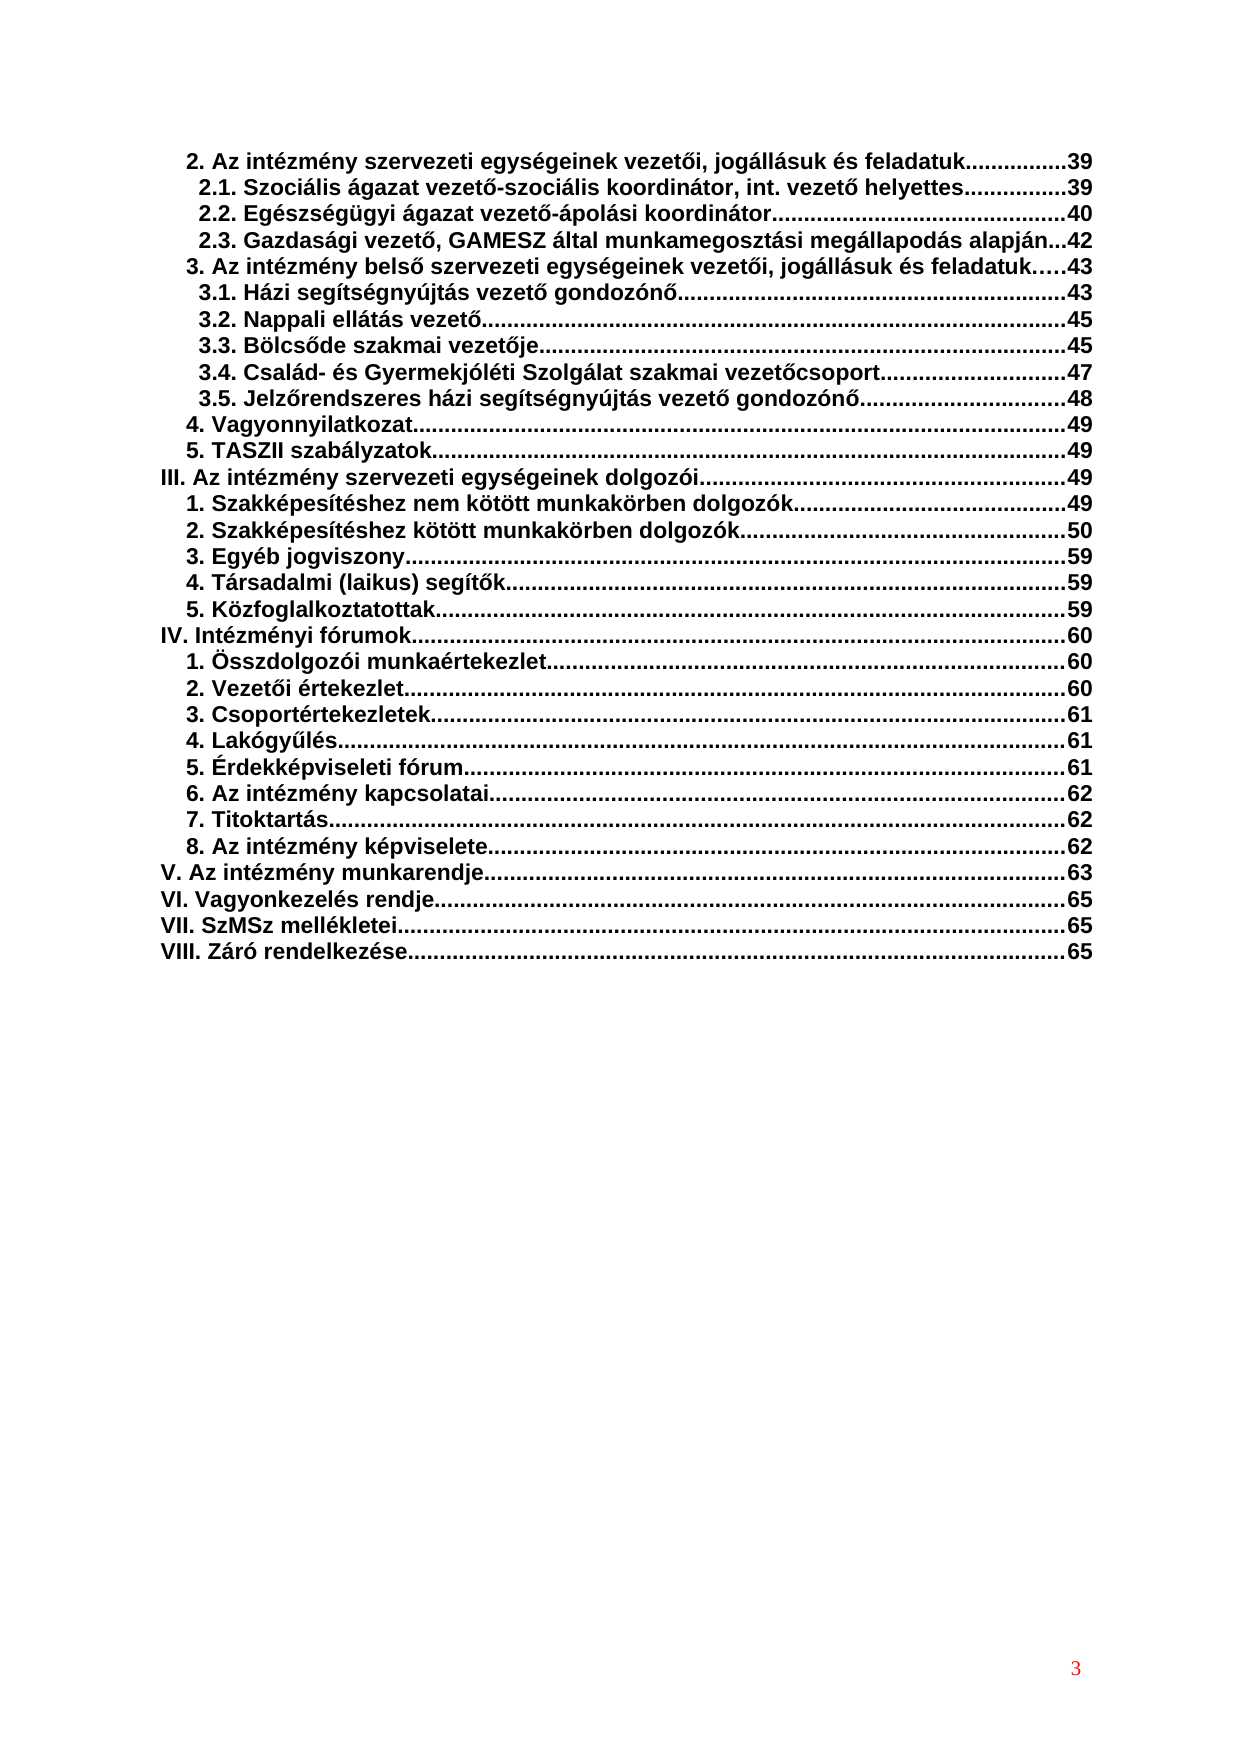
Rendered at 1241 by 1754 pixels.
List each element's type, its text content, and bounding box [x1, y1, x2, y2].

text 5. TASZII szabályzatok 49 [148, 437, 1093, 464]
text 4. Vagyonnyilatkozat 49 [148, 411, 1093, 437]
text 2. Vezetői értekezlet 60 [148, 675, 1093, 701]
text IV. Intézményi fórumok 60 [148, 622, 1093, 648]
text 3.5. Jelzőrendszeres házi segítségnyújtás vezető gondozónő 48 [148, 385, 1093, 411]
text V. Az intézmény munkarendje 63 [148, 859, 1093, 886]
text 3. Egyéb jogviszony 59 [148, 543, 1093, 569]
text 3.1. Házi segítségnyújtás vezető gondozónő 43 [148, 279, 1093, 306]
text VII. SzMSz mellékletei 65 [148, 912, 1093, 938]
text 1. Összdolgozói munkaértekezlet 60 [148, 648, 1093, 675]
text 2.1. Szociális ágazat vezető-szociális koordinátor, int. vezető helyettes 39 [148, 174, 1093, 200]
text 3. Az intézmény belső szervezeti egységeinek vezetői, jogállásuk és feladatuk 43 [148, 253, 1093, 279]
text VI. Vagyonkezelés rendje 65 [148, 886, 1093, 912]
text 8. Az intézmény képviselete 62 [148, 833, 1093, 859]
text 2.2. Egészségügyi ágazat vezető-ápolási koordinátor 40 [148, 200, 1093, 227]
text 3.2. Nappali ellátás vezető 45 [148, 306, 1093, 332]
text 2. Szakképesítéshez kötött munkakörben dolgozók 50 [148, 517, 1093, 543]
text 3.3. Bölcsőde szakmai vezetője 45 [148, 332, 1093, 358]
text 6. Az intézmény kapcsolatai 62 [148, 780, 1093, 806]
text 3. Csoportértekezletek 61 [148, 701, 1093, 727]
text VIII. Záró rendelkezése 65 [148, 938, 1093, 964]
text 4. Társadalmi (laikus) segítők 59 [148, 569, 1093, 596]
text 7. Titoktartás 62 [148, 806, 1093, 833]
text 1. Szakképesítéshez nem kötött munkakörben dolgozók 49 [148, 490, 1093, 517]
text 5. Közfoglalkoztatottak 59 [148, 596, 1093, 622]
text III. Az intézmény szervezeti egységeinek dolgozói 49 [148, 464, 1093, 490]
text 3.4. Család- és Gyermekjóléti Szolgálat szakmai vezetőcsoport 47 [148, 358, 1093, 385]
text 2. Az intézmény szervezeti egységeinek vezetői, jogállásuk és feladatuk 39 [148, 148, 1093, 174]
text 4. Lakógyűlés 61 [148, 727, 1093, 754]
text 2.3. Gazdasági vezető, GAMESZ által munkamegosztási megállapodás alapján 42 [148, 227, 1093, 253]
text 5. Érdekképviseleti fórum 61 [148, 754, 1093, 780]
